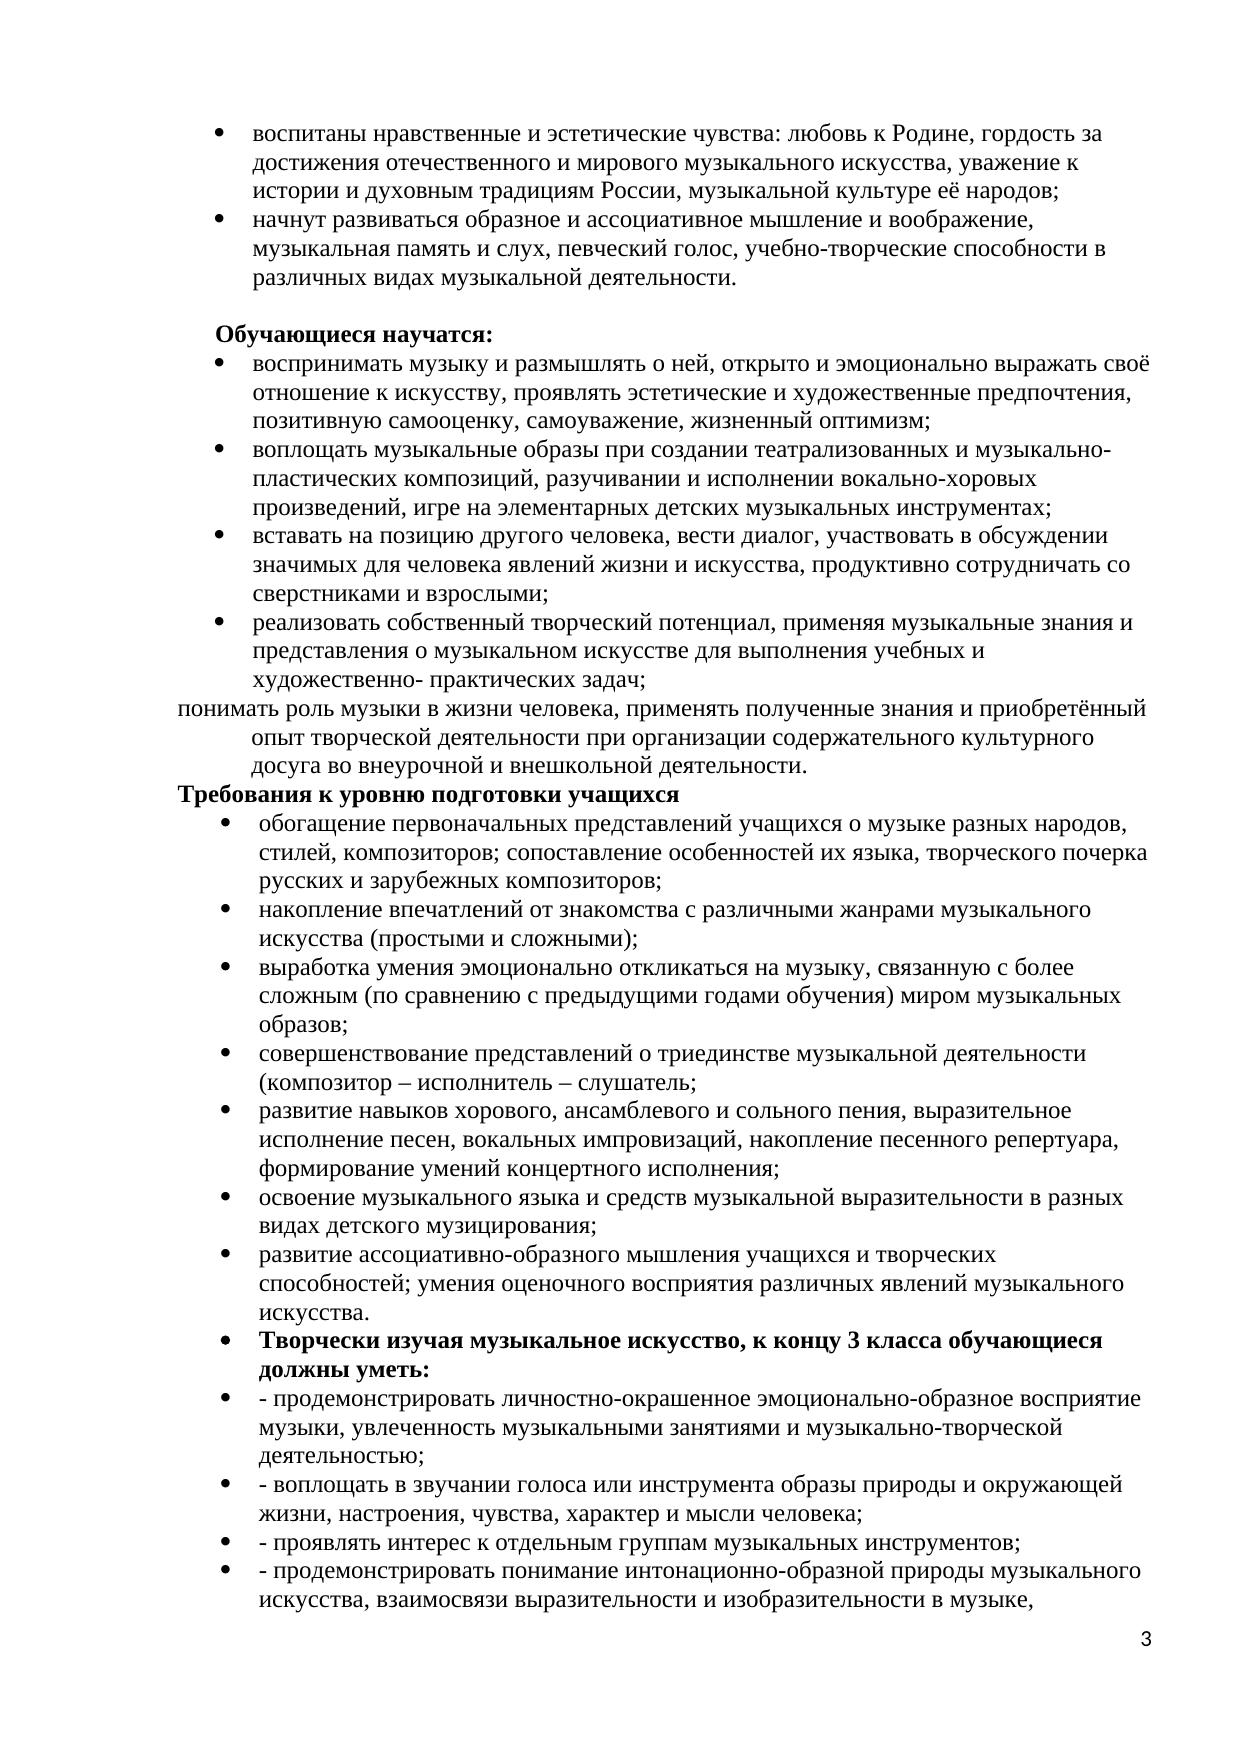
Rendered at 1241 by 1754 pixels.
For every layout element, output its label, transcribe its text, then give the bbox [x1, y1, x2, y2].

list освоение музыкального языка и средств музыкальной выразительности в разных видах детского музицирования; [221, 1182, 1152, 1239]
list выработка умения эмоционально откликаться на музыку, связанную с более сложным (по сравнению с предыдущими годами обучения) миром музыкальных образов; [221, 952, 1152, 1038]
list обогащение первоначальных представлений учащихся о музыке разных народов, стилей, композиторов; сопоставление особенностей их языка, творческого почерка русских и зарубежных композиторов; [221, 808, 1152, 894]
list реализовать собственный творческий потенциал, применяя музыкальные знания и представления о музыкальном искусстве для выполнения учебных и художественно- практических задач; [215, 607, 1152, 693]
list развитие ассоциативно-образного мышления учащихся и творческих способностей; умения оценочного восприятия различных явлений музыкального искусства. [221, 1239, 1152, 1326]
list накопление впечатлений от знакомства с различными жанрами музыкального искусства (простыми и сложными); [221, 894, 1152, 952]
list воплощать музыкальные образы при создании театрализованных и музыкально-пластических композиций, разучивании и исполнении вокально-хоровых произведений, игре на элементарных детских музыкальных инструментах; [215, 434, 1152, 521]
list начнут развиваться образное и ассоциативное мышление и воображение, музыкальная память и слух, певческий голос, учебно-творческие способности в различных видах музыкальной деятельности. [215, 204, 1152, 291]
list вставать на позицию другого человека, вести диалог, участвовать в обсуждении значимых для человека явлений жизни и искусства, продуктивно сотрудничать со сверстниками и взрослыми; [215, 521, 1152, 607]
text Требования к уровню подготовки учащихся [177, 779, 1152, 808]
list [221, 1556, 1152, 1613]
text понимать роль музыки в жизни человека, применять полученные знания и приобретённый опыт творческой деятельности при организации содержательного культурного досуга во внеурочной и внешкольной деятельности. [177, 693, 1152, 779]
list совершенствование представлений о триединстве музыкальной деятельности (композитор – исполнитель – слушатель; [221, 1038, 1152, 1096]
list Творчески изучая музыкальное искусство, к концу 3 класса обучающиеся должны уметь: [221, 1326, 1152, 1383]
list - проявлять интерес к отдельным группам музыкальных инструментов; [221, 1527, 1152, 1556]
list воспринимать музыку и размышлять о ней, открыто и эмоционально выражать своё отношение к искусству, проявлять эстетические и художественные предпочтения, позитивную самооценку, самоуважение, жизненный оптимизм; [215, 348, 1152, 434]
text Обучающиеся научатся: [215, 319, 1152, 348]
list воспитаны нравственные и эстетические чувства: любовь к Родине, гордость за достижения отечественного и мирового музыкального искусства, уважение к истории и духовным традициям России, музыкальной культуре её народов; [215, 118, 1152, 204]
list - воплощать в звучании голоса или инструмента образы природы и окружающей жизни, настроения, чувства, характер и мысли человека; [221, 1469, 1152, 1527]
list развитие навыков хорового, ансамблевого и сольного пения, выразительное исполнение песен, вокальных импровизаций, накопление песенного репертуара, формирование умений концертного исполнения; [221, 1096, 1152, 1182]
list - продемонстрировать личностно-окрашенное эмоционально-образное восприятие музыки, увлеченность музыкальными занятиями и музыкально-творческой деятельностью; [221, 1383, 1152, 1469]
